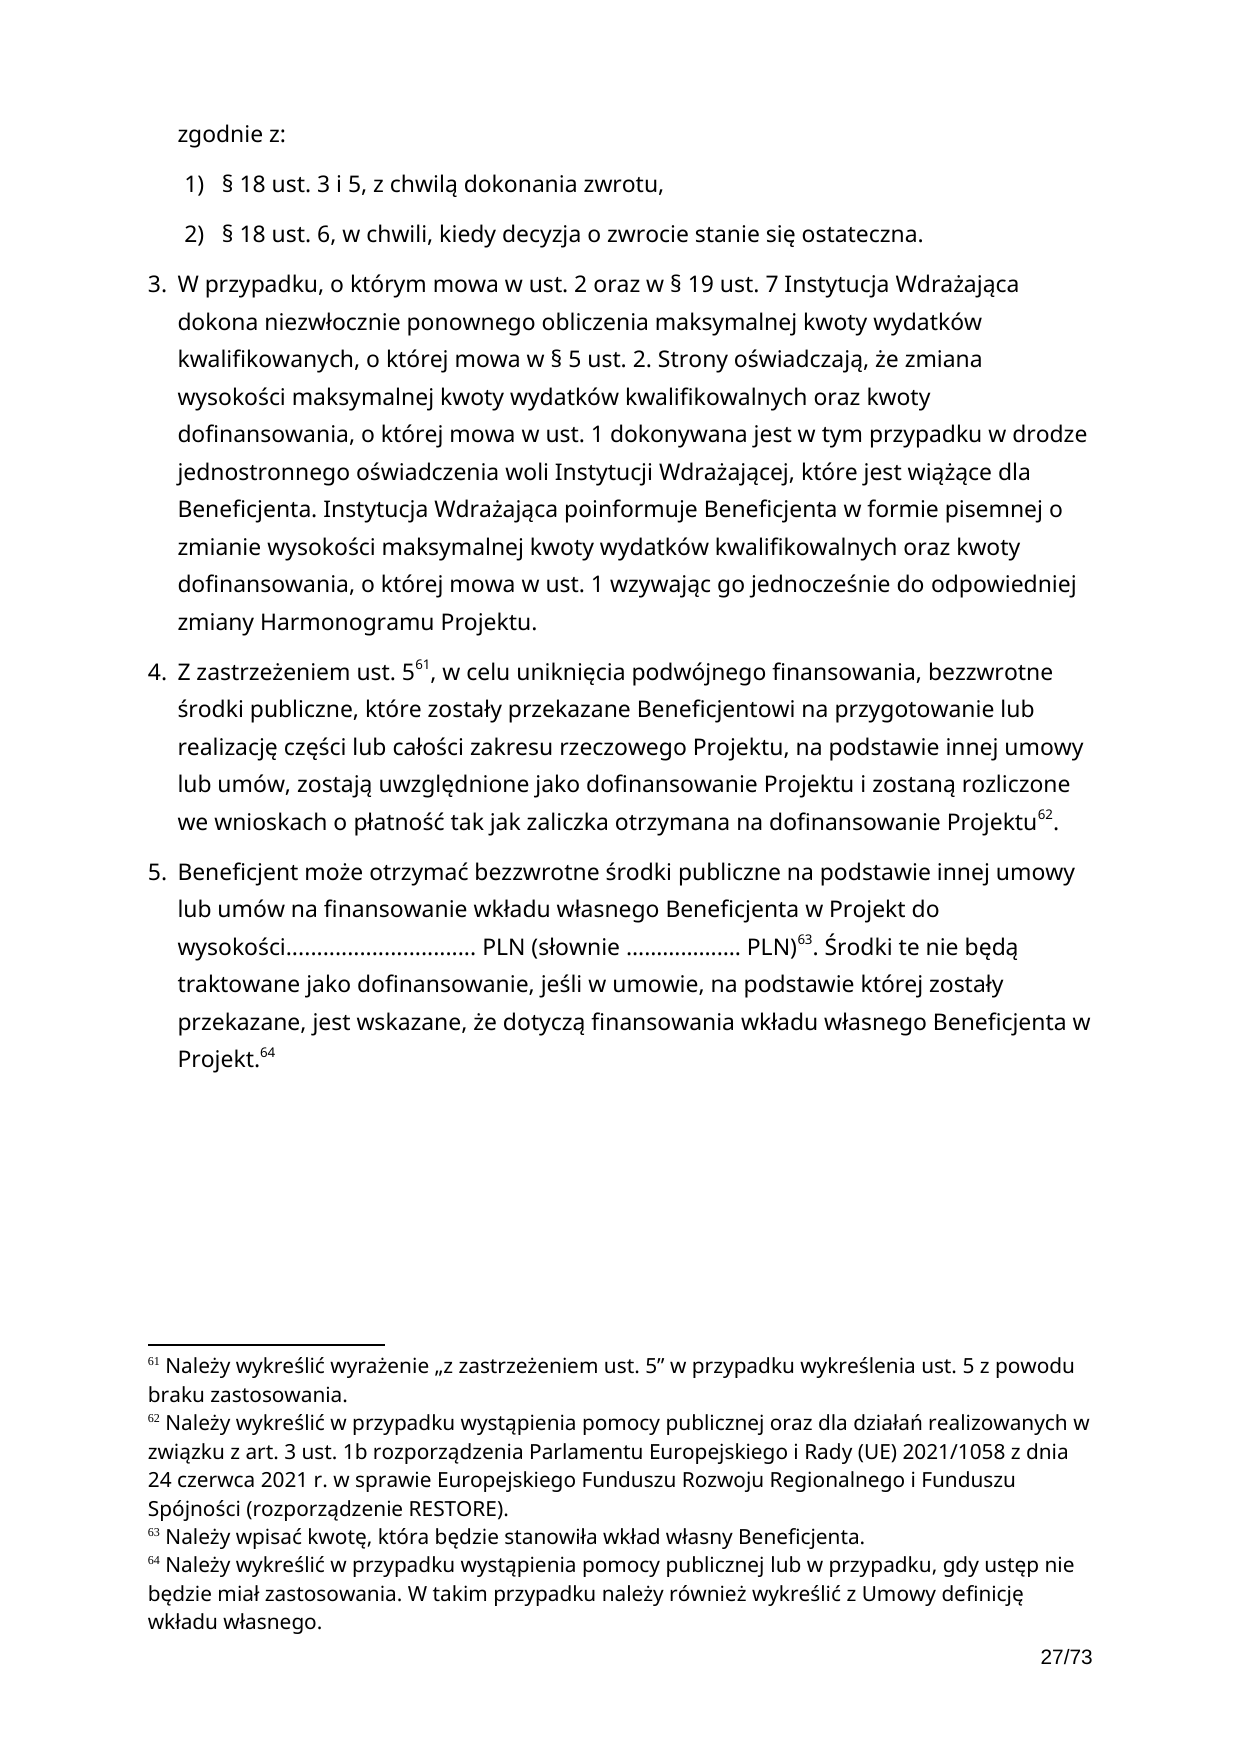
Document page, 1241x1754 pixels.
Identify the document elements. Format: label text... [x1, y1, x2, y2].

list § 18 ust. 6, w chwili, kiedy decyzja o zwrocie stanie się ostateczna. [184, 218, 1092, 249]
list § 18 ust. 3 i 5, z chwilą dokonania zwrotu, [184, 168, 1092, 199]
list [148, 118, 1092, 149]
list Beneficjent może otrzymać bezzwrotne środki publiczne na podstawie innej umowy lub umów na finansowanie wkładu własnego Beneficjenta w Projekt do wysokości............................... PLN (słownie ………………. PLN). Środki te nie będą traktowane jako dofinansowanie, jeśli w umowie, na podstawie której zostały przekazane, jest wskazane, że dotyczą finansowania wkładu własnego Beneficjenta w Projekt. [148, 856, 1092, 1074]
list Z zastrzeżeniem ust. 5, w celu uniknięcia podwójnego finansowania, bezzwrotne środki publiczne, które zostały przekazane Beneficjentowi na przygotowanie lub realizację części lub całości zakresu rzeczowego Projektu, na podstawie innej umowy lub umów, zostają uwzględnione jako dofinansowanie Projektu i zostaną rozliczone we wnioskach o płatność tak jak zaliczka otrzymana na dofinansowanie Projektu. [148, 656, 1092, 837]
list W przypadku, o którym mowa w ust. 2 oraz w § 19 ust. 7 Instytucja Wdrażająca dokona niezwłocznie ponownego obliczenia maksymalnej kwoty wydatków kwalifikowanych, o której mowa w § 5 ust. 2. Strony oświadczają, że zmiana wysokości maksymalnej kwoty wydatków kwalifikowalnych oraz kwoty dofinansowania, o której mowa w ust. 1 dokonywana jest w tym przypadku w drodze jednostronnego oświadczenia woli Instytucji Wdrażającej, które jest wiążące dla Beneficjenta. Instytucja Wdrażająca poinformuje Beneficjenta w formie pisemnej o zmianie wysokości maksymalnej kwoty wydatków kwalifikowalnych oraz kwoty dofinansowania, o której mowa w ust. 1 wzywając go jednocześnie do odpowiedniej zmiany Harmonogramu Projektu. [148, 268, 1092, 637]
